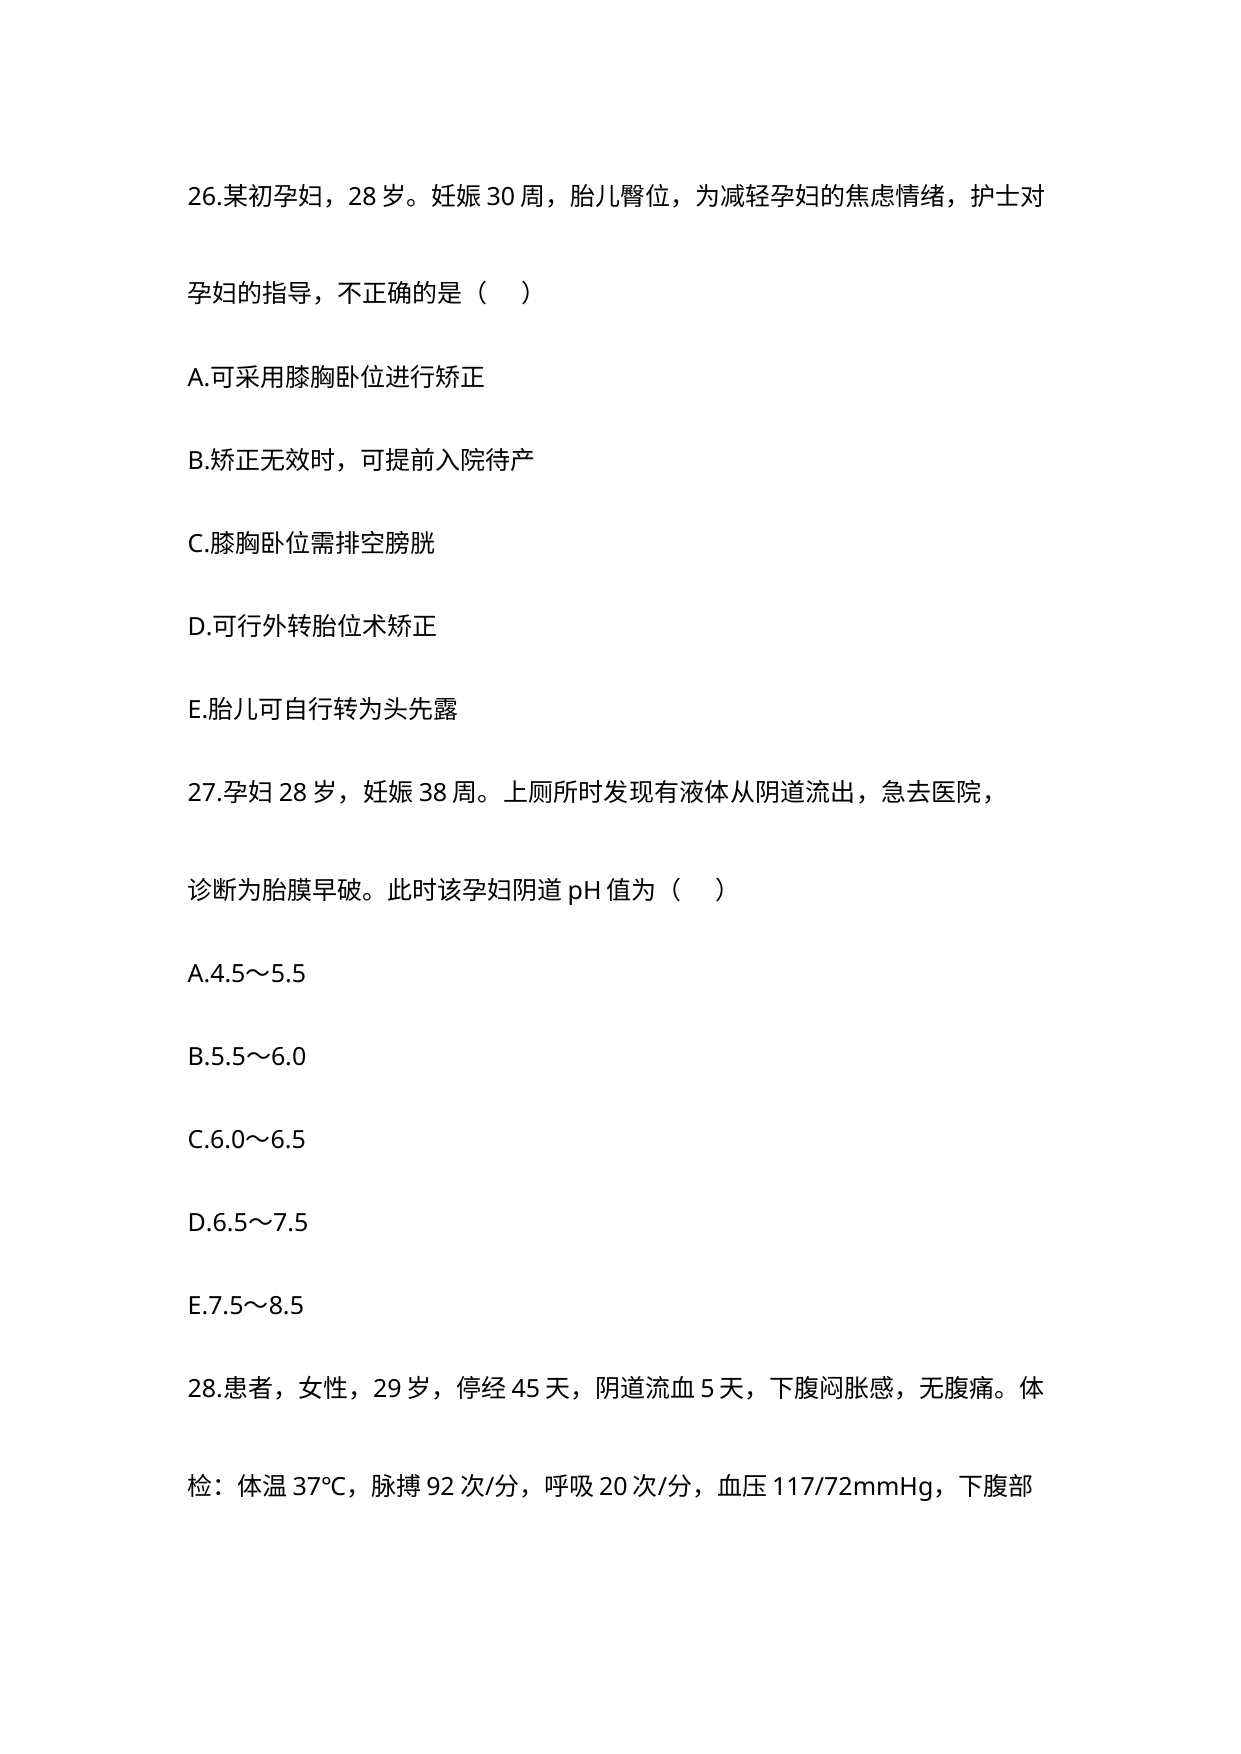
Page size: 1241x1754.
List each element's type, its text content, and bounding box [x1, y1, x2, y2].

text C.膝胸卧位需排空膀胱 [187, 509, 1053, 574]
text B.矫正无效时，可提前入院待产 [187, 426, 1053, 491]
text 26.某初孕妇，28岁。妊娠30周，胎儿臀位，为减轻孕妇的焦虑情绪，护士对孕妇的指导，不正确的是（ ） [187, 162, 1053, 324]
text A.4.5～5.5 [187, 939, 1009, 1004]
text A.可采用膝胸卧位进行矫正 [187, 343, 1053, 408]
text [187, 1354, 1053, 1517]
text 27.孕妇28岁，妊娠38周。上厕所时发现有液体从阴道流出，急去医院，诊断为胎膜早破。此时该孕妇阴道pH值为（ ） [187, 758, 1009, 921]
text B.5.5～6.0 [187, 1022, 1009, 1087]
text D.可行外转胎位术矫正 [187, 592, 1053, 657]
text E.胎儿可自行转为头先露 [187, 675, 1053, 740]
text E.7.5～8.5 [187, 1271, 1009, 1336]
text C.6.0～6.5 [187, 1105, 1009, 1170]
text D.6.5～7.5 [187, 1188, 1009, 1253]
